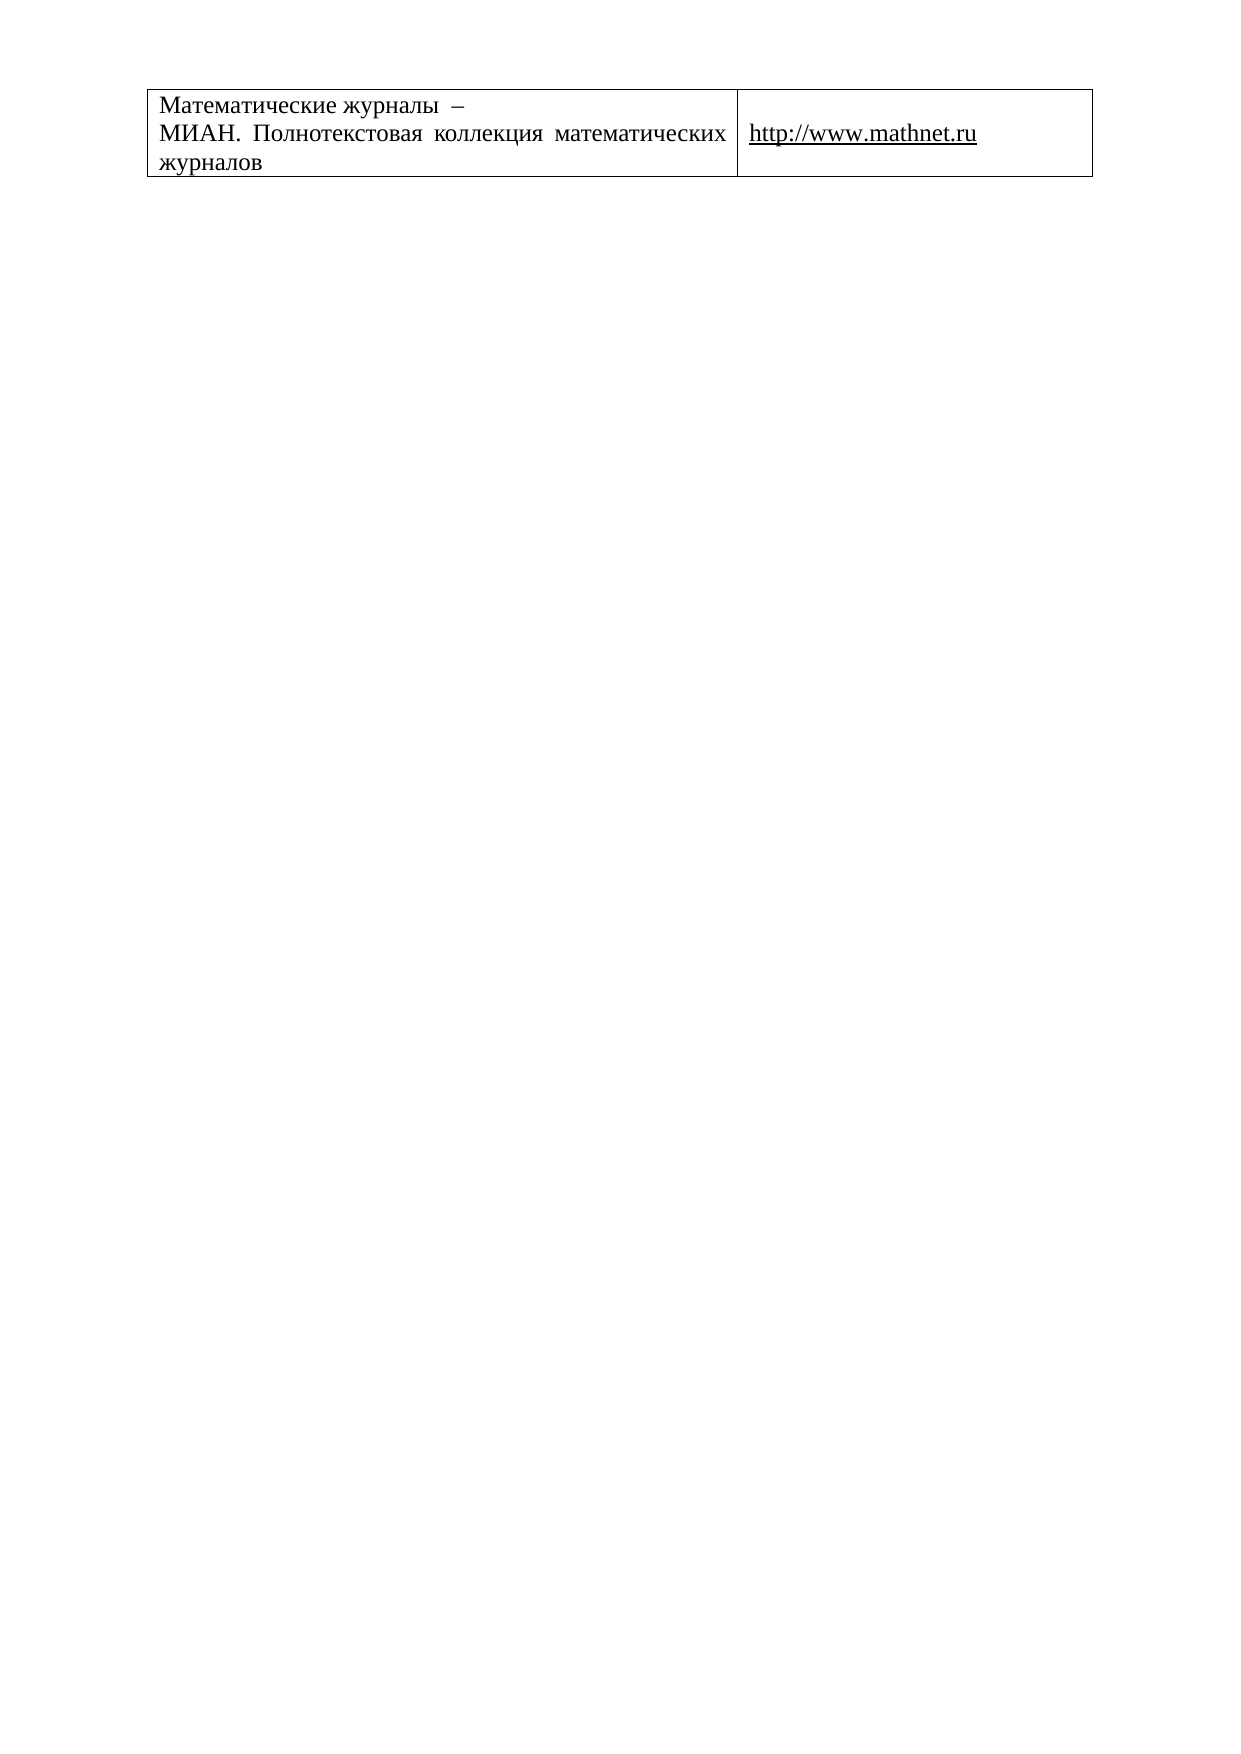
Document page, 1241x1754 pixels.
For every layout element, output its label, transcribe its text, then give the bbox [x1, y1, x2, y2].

table_cell http://www.mathnet.ru [738, 90, 1092, 176]
table_cell Математические журналы – МИАН. Полнотекстовая коллекция математических журналов [148, 90, 737, 176]
